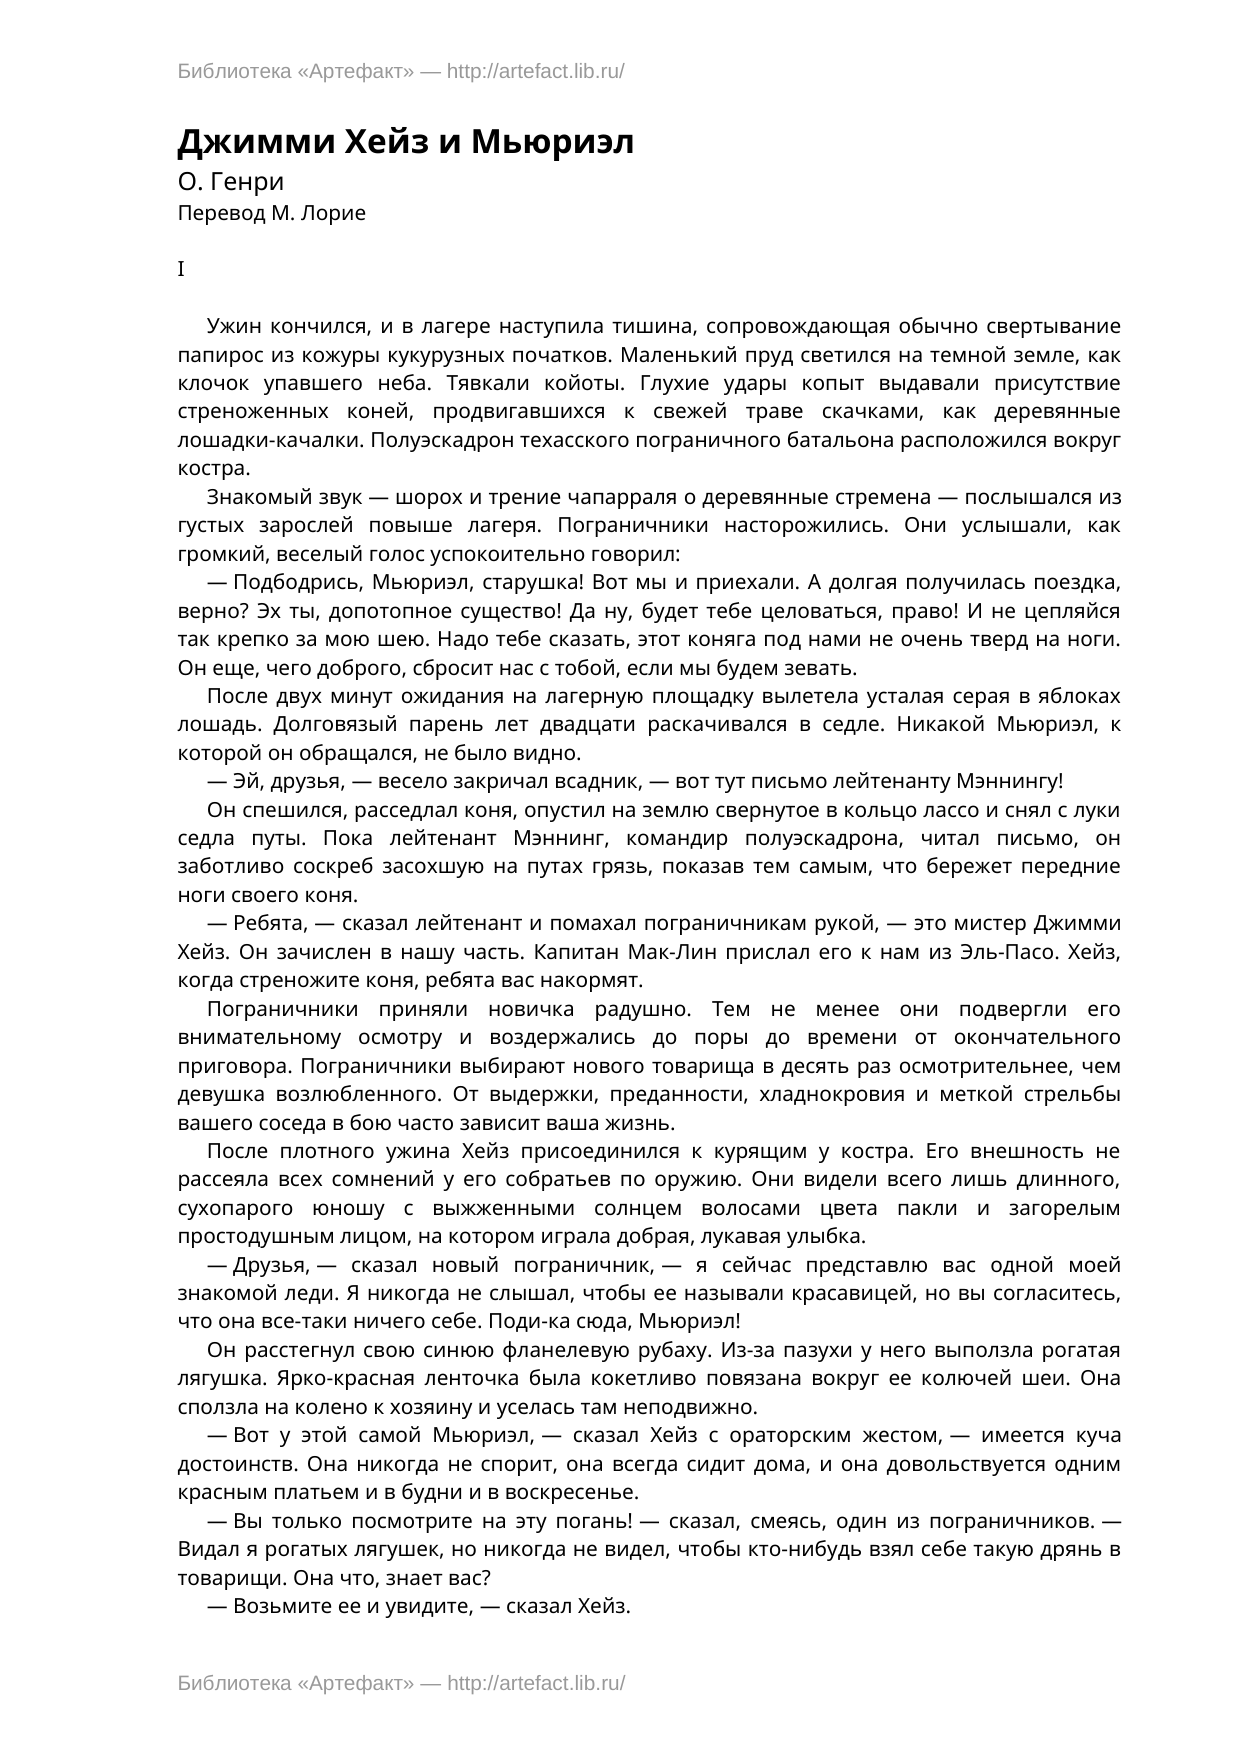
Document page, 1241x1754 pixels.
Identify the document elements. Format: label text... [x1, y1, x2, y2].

text О. Генри [177, 163, 1122, 198]
text После плотного ужина Хейз присоединился к курящим у костра. Его внешность не рассеяла всех сомнений у его собратьев по оружию. Они видели всего лишь длинного, сухопарого юношу с выжженными солнцем волосами цвета пакли и загорелым простодушным лицом, на котором играла добрая, лукавая улыбка. [177, 1136, 1122, 1250]
text Ужин кончился, и в лагере наступила тишина, сопровождающая обычно свертывание папирос из кожуры кукурузных початков. Маленький пруд светился на темной земле, как клочок упавшего неба. Тявкали койоты. Глухие удары копыт выдавали присутствие стреноженных коней, продвигавшихся к свежей траве скачками, как деревянные лошадки-качалки. Полуэскадрон техасского пограничного батальона расположился вокруг костра. [177, 311, 1122, 482]
text — Друзья, — сказал новый пограничник, — я сейчас представлю вас одной моей знакомой леди. Я никогда не слышал, чтобы ее называли красавицей, но вы согласитесь, что она все-таки ничего себе. Поди-ка сюда, Мьюриэл! [177, 1250, 1122, 1335]
text Знакомый звук — шорох и трение чапарраля о деревянные стремена — послышался из густых зарослей повыше лагеря. Пограничники насторожились. Они услышали, как громкий, веселый голос успокоительно говорил: [177, 482, 1122, 567]
text — Вот у этой самой Мьюриэл, — сказал Хейз с ораторским жестом, — имеется куча достоинств. Она никогда не спорит, она всегда сидит дома, и она довольствуется одним красным платьем и в будни и в воскресенье. [177, 1420, 1122, 1506]
text — Ребята, — сказал лейтенант и помахал пограничникам рукой, — это мистер Джимми Хейз. Он зачислен в нашу часть. Капитан Мак-Лин прислал его к нам из Эль-Пасо. Хейз, когда стреножите коня, ребята вас накормят. [177, 908, 1122, 994]
text Он расстегнул свою синюю фланелевую рубаху. Из-за пазухи у него выползла рогатая лягушка. Ярко-красная ленточка была кокетливо повязана вокруг ее колючей шеи. Она сползла на колено к хозяину и уселась там неподвижно. [177, 1335, 1122, 1420]
text Он спешился, расседлал коня, опустил на землю свернутое в кольцо лассо и снял с луки седла путы. Пока лейтенант Мэннинг, командир полуэскадрона, читал письмо, он заботливо соскреб засохшую на путах грязь, показав тем самым, что бережет передние ноги своего коня. [177, 795, 1122, 908]
subtitle Джимми Хейз и Мьюриэл [177, 118, 1122, 163]
text После двух минут ожидания на лагерную площадку вылетела усталая серая в яблоках лошадь. Долговязый парень лет двадцати раскачивался в седле. Никакой Мьюриэл, к которой он обращался, не было видно. [177, 681, 1122, 766]
text Перевод М. Лорие [177, 198, 1122, 226]
text Пограничники приняли новичка радушно. Тем не менее они подвергли его внимательному осмотру и воздержались до поры до времени от окончательного приговора. Пограничники выбирают нового товарища в десять раз осмотрительнее, чем девушка возлюбленного. От выдержки, преданности, хладнокровия и меткой стрельбы вашего соседа в бою часто зависит ваша жизнь. [177, 994, 1122, 1136]
text — Возьмите ее и увидите, — сказал Хейз. [177, 1591, 1122, 1619]
text — Подбодрись, Мьюриэл, старушка! Вот мы и приехали. А долгая получилась поездка, верно? Эх ты, допотопное существо! Да ну, будет тебе целоваться, право! И не цепляйся так крепко за мою шею. Надо тебе сказать, этот коняга под нами не очень тверд на ноги. Он еще, чего доброго, сбросит нас с тобой, если мы будем зевать. [177, 567, 1122, 681]
subtitle I [177, 254, 1122, 283]
text — Эй, друзья, — весело закричал всадник, — вот тут письмо лейтенанту Мэннингу! [177, 766, 1122, 795]
text — Вы только посмотрите на эту погань! — сказал, смеясь, один из пограничников. — Видал я рогатых лягушек, но никогда не видел, чтобы кто-нибудь взял себе такую дрянь в товарищи. Она что, знает вас? [177, 1506, 1122, 1591]
